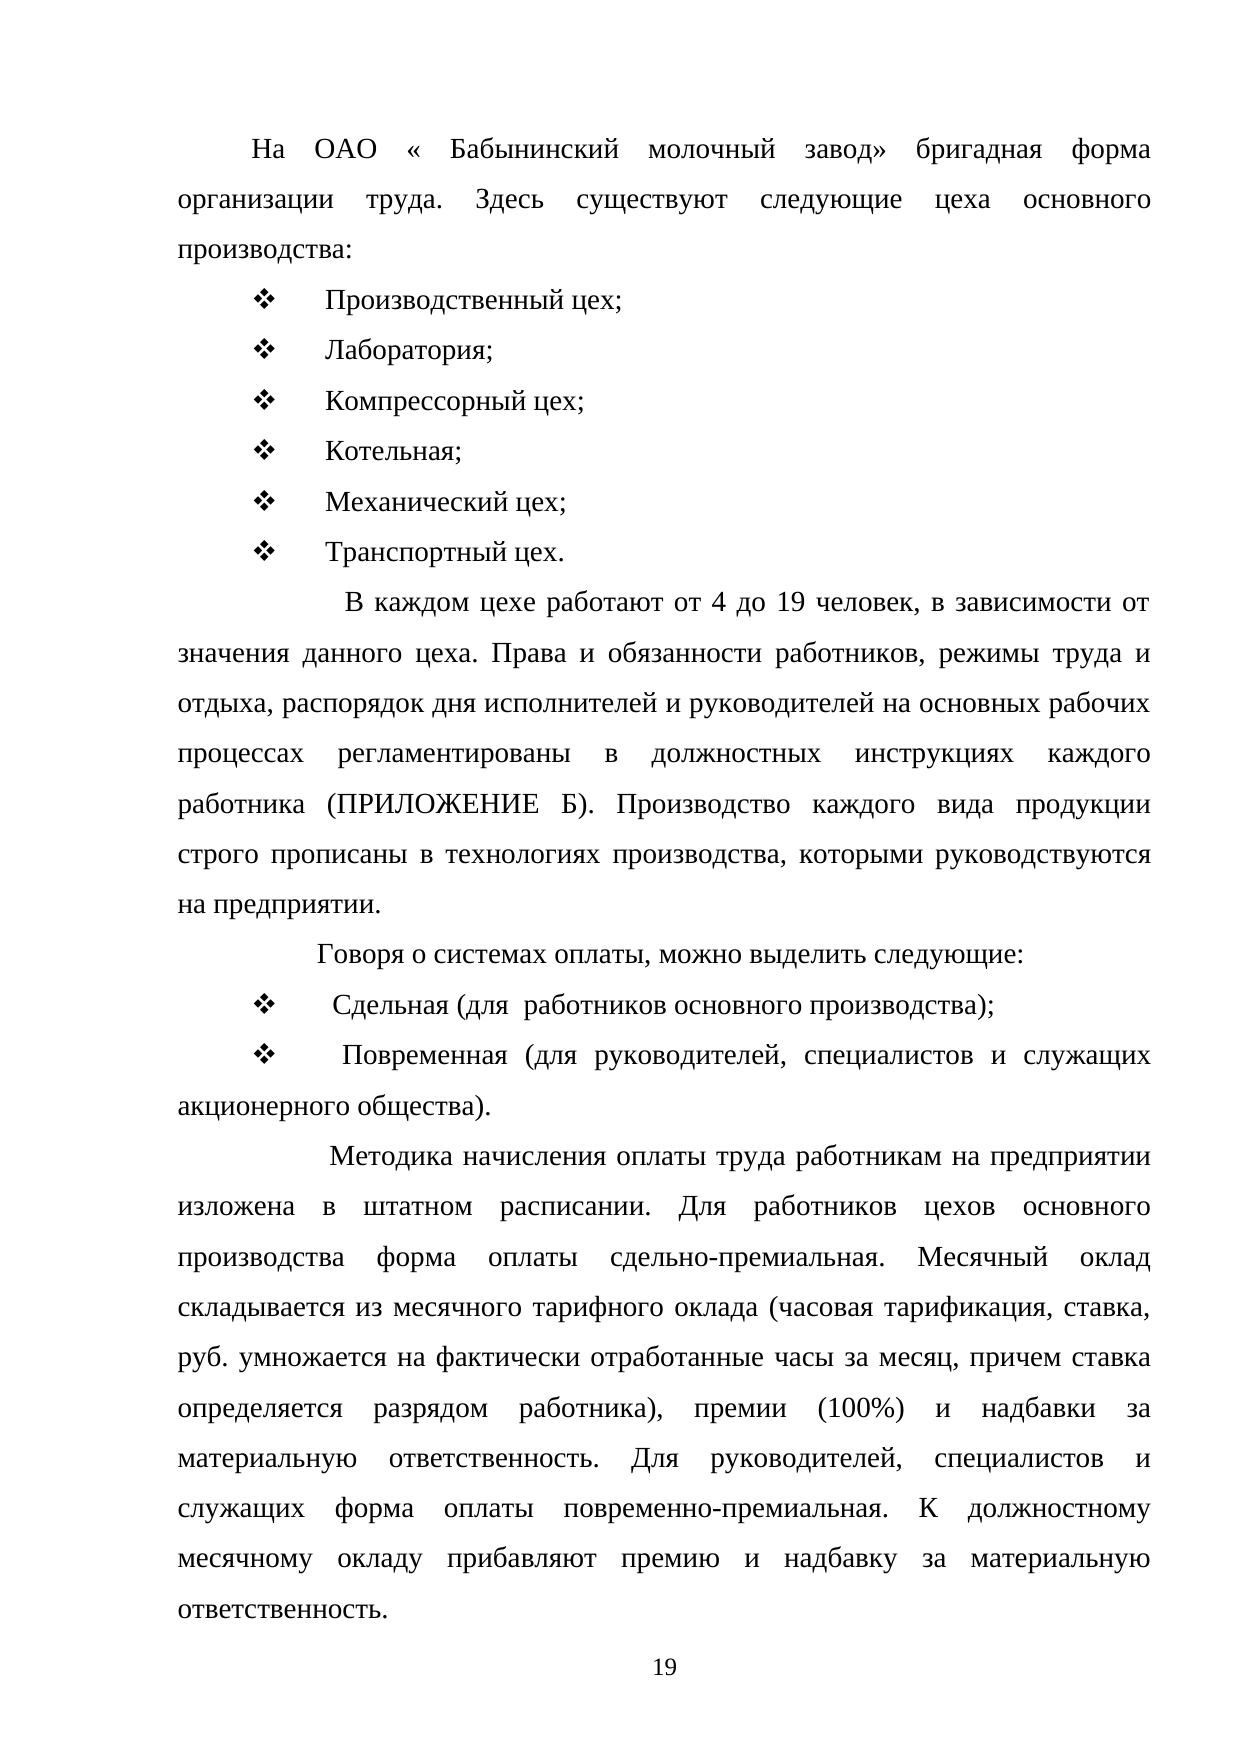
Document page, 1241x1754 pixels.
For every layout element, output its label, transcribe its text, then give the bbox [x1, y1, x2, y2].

list Производственный цех; [177, 282, 1152, 316]
list Повременная (для руководителей, специалистов и служащих акционерного общества). [177, 1037, 1152, 1121]
list Компрессорный цех; [177, 383, 1152, 416]
text На ОАО « Бабынинский молочный завод» бригадная форма организации труда. Здесь существуют следующие цеха основного производства: [177, 131, 1152, 265]
list Котельная; [177, 433, 1152, 467]
text Говоря о системах оплаты, можно выделить следующие: [177, 937, 1152, 970]
list Лаборатория; [177, 332, 1152, 366]
list Транспортный цех. [177, 534, 1152, 568]
text Методика начисления оплаты труда работникам на предприятии изложена в штатном расписании. Для работников цехов основного производства форма оплаты сдельно-премиальная. Месячный оклад складывается из месячного тарифного оклада (часовая тарификация, ставка, руб. умножается на фактически отработанные часы за месяц, причем ставка определяется разрядом работника), премии (100%) и надбавки за материальную ответственность. Для руководителей, специалистов и служащих форма оплаты повременно-премиальная. К должностному месячному окладу прибавляют премию и надбавку за материальную ответственность. [177, 1138, 1152, 1624]
list Механический цех; [177, 484, 1152, 517]
list Сдельная (для работников основного производства); [177, 987, 1152, 1021]
text В каждом цехе работают от 4 до 19 человек, в зависимости от значения данного цеха. Права и обязанности работников, режимы труда и отдыха, распорядок дня исполнителей и руководителей на основных рабочих процессах регламентированы в должностных инструкциях каждого работника (ПРИЛОЖЕНИЕ Б). Производство каждого вида продукции строго прописаны в технологиях производства, которыми руководствуются на предприятии. [177, 584, 1152, 920]
